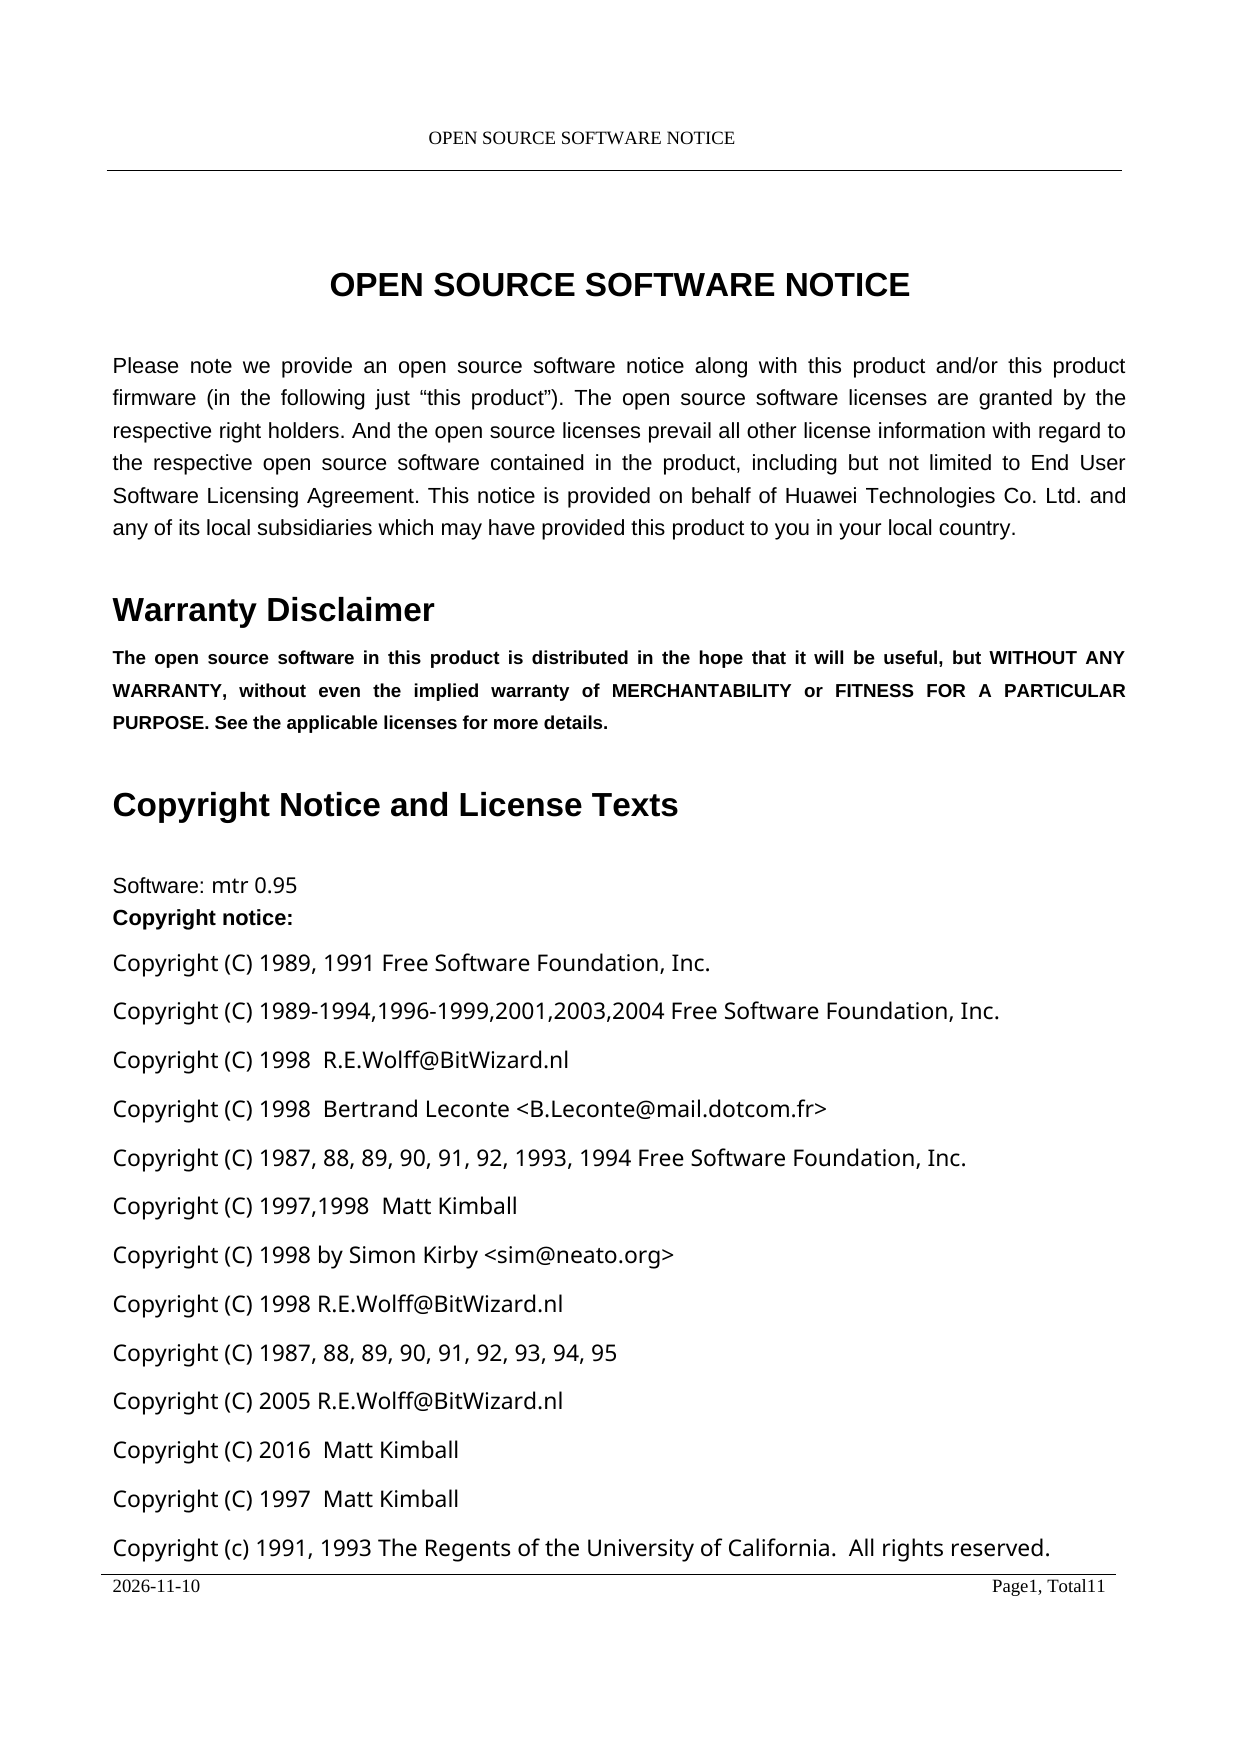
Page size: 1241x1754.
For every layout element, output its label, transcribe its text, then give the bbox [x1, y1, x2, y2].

text Please note we provide an open source software notice along with this product and/or this product firmware (in the following just “this product”). The open source software licenses are granted by the respective right holders. And the open source licenses prevail all other license information with regard to the respective open source software contained in the product, including but not limited to End User Software Licensing Agreement. This notice is provided on behalf of Huawei Technologies Co. Ltd. and any of its local subsidiaries which may have provided this product to you in your local country. [112, 349, 1128, 544]
text Copyright (C) 1989, 1991 Free Software Foundation, Inc. [112, 947, 1128, 979]
text Software: mtr 0.95 [112, 869, 1128, 901]
text Copyright (C) 1989-1994,1996-1999,2001,2003,2004 Free Software Foundation, Inc. Copyright (C) 1998 R.E.Wolff@BitWizard.nl Copyright (C) 1998 Bertrand Leconte <B.Leconte@mail.dotcom.fr> Copyright (C) 1987, 88, 89, 90, 91, 92, 1993, 1994 Free Software Foundation, Inc. Copyright (C) 1997,1998 Matt Kimball Copyright (C) 1998 by Simon Kirby <sim@neato.org> Copyright (C) 1998 R.E.Wolff@BitWizard.nl Copyright (C) 1987, 88, 89, 90, 91, 92, 93, 94, 95 Copyright (C) 2005 R.E.Wolff@BitWizard.nl Copyright (C) 2016 Matt Kimball Copyright (C) 1997 Matt Kimball Copyright (c) 1991, 1993 The Regents of the University of California. All rights reserved. [112, 995, 1128, 1563]
text Copyright notice: [112, 901, 1128, 934]
text The open source software in this product is distributed in the hope that it will be useful, but WITHOUT ANY WARRANTY, without even the implied warranty of MERCHANTABILITY or FITNESS FOR A PARTICULAR PURPOSE. See the applicable licenses for more details. [112, 641, 1128, 739]
text Warranty Disclaimer [112, 576, 1128, 641]
text OPEN SOURCE SOFTWARE NOTICE [112, 251, 1128, 316]
text Copyright Notice and License Texts [112, 771, 1128, 836]
